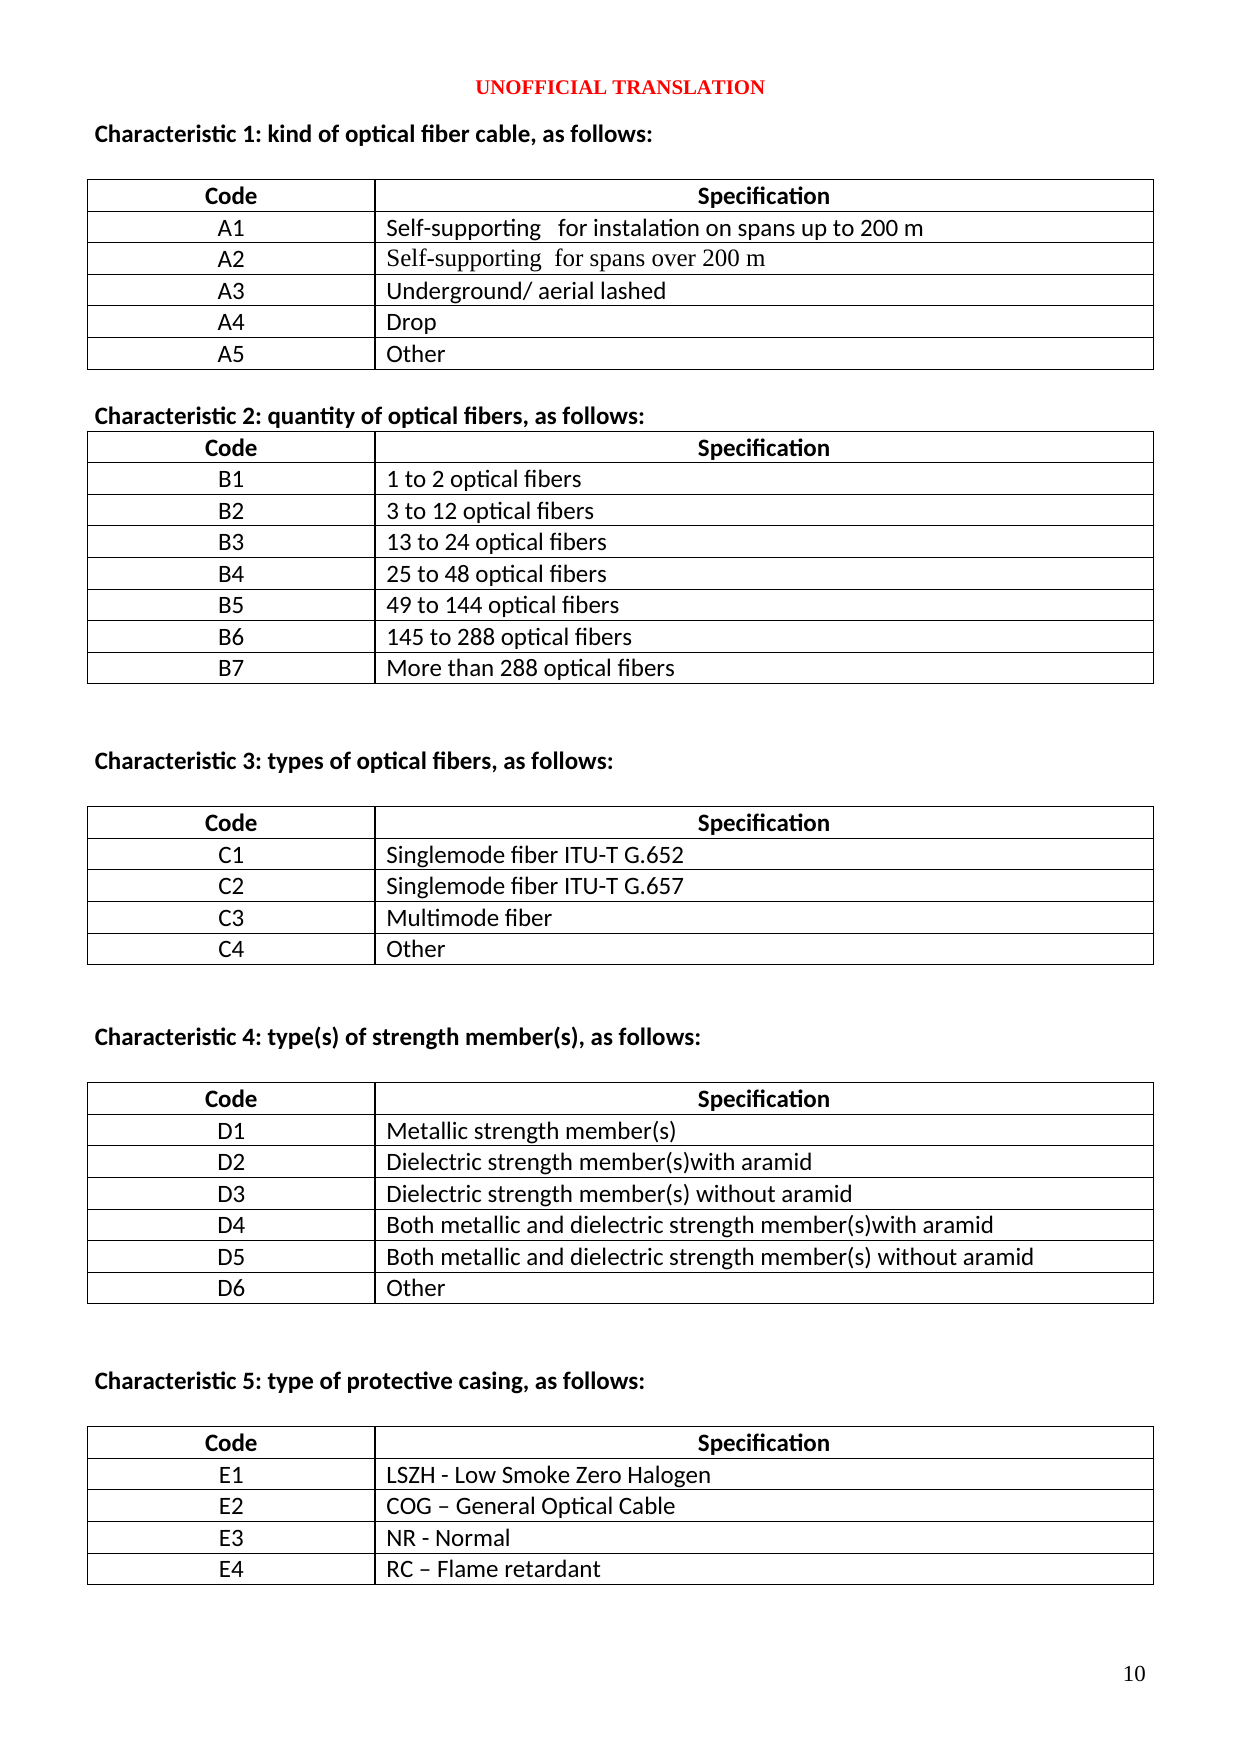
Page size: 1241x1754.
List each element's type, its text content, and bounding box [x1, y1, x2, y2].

text Characteristic 2: quantity of optical fibers, as follows: [94, 400, 1146, 431]
table_cell Multimode fiber [376, 902, 1153, 932]
table_cell Singlemode fiber ITU-T G.652 [376, 839, 1153, 869]
table_cell A5 [88, 338, 374, 368]
table_cell D2 [88, 1146, 374, 1177]
table_cell 1 to 2 optical fibers [376, 463, 1153, 494]
table_cell Other [376, 1273, 1153, 1303]
table_header Specification [376, 1083, 1153, 1114]
table_cell 25 to 48 optical fibers [376, 558, 1153, 588]
table_cell Underground/ aerial lashed [376, 275, 1153, 305]
table_cell E3 [88, 1522, 374, 1552]
table_cell Self-supporting for instalation on spans up to 200 m [376, 212, 1153, 242]
table_cell Both metallic and dielectric strength member(s) without aramid [376, 1241, 1153, 1272]
table_cell D5 [88, 1241, 374, 1272]
table_cell C4 [88, 934, 374, 964]
text Characteristic 5: type of protective casing, as follows: [94, 1365, 1146, 1396]
table_cell C3 [88, 902, 374, 932]
table_cell B5 [88, 590, 374, 620]
table_cell COG – General Optical Cable [376, 1490, 1153, 1521]
table_cell A1 [88, 212, 374, 242]
table_cell D6 [88, 1273, 374, 1303]
table_cell Singlemode fiber ITU-T G.657 [376, 870, 1153, 901]
table_cell Drop [376, 306, 1153, 337]
table_cell B2 [88, 495, 374, 525]
table_cell B1 [88, 463, 374, 494]
table_header Specification [376, 432, 1153, 462]
table_cell D3 [88, 1178, 374, 1208]
text Characteristic 1: kind of optical fiber cable, as follows: [94, 118, 1146, 149]
table_cell Self-supporting for spans over 200 m [376, 243, 1153, 274]
table_cell D1 [88, 1115, 374, 1145]
table_header Code [88, 180, 374, 211]
table_cell D4 [88, 1210, 374, 1240]
table_cell B3 [88, 526, 374, 557]
table_cell Dielectric strength member(s)with aramid [376, 1146, 1153, 1177]
table_cell Dielectric strength member(s) without aramid [376, 1178, 1153, 1208]
table_cell A3 [88, 275, 374, 305]
table_cell NR - Normal [376, 1522, 1153, 1552]
table_cell B6 [88, 621, 374, 652]
table_cell Other [376, 338, 1153, 368]
table_cell Both metallic and dielectric strength member(s)with aramid [376, 1210, 1153, 1240]
table_cell C1 [88, 839, 374, 869]
table_cell E2 [88, 1490, 374, 1521]
table_cell A2 [88, 243, 374, 274]
table_header Code [88, 1083, 374, 1114]
table_cell More than 288 optical fibers [376, 653, 1153, 683]
table_cell 3 to 12 optical fibers [376, 495, 1153, 525]
table_header Specification [376, 807, 1153, 838]
table_cell RC – Flame retardant [376, 1554, 1153, 1584]
table_header Code [88, 1427, 374, 1458]
table_cell 145 to 288 optical fibers [376, 621, 1153, 652]
table_cell C2 [88, 870, 374, 901]
text Characteristic 3: types of optical fibers, as follows: [94, 745, 1146, 776]
table_cell A4 [88, 306, 374, 337]
table_cell E4 [88, 1554, 374, 1584]
table_header Code [88, 807, 374, 838]
table_cell LSZH - Low Smoke Zero Halogen [376, 1459, 1153, 1489]
table_header Specification [376, 1427, 1153, 1458]
table_cell B4 [88, 558, 374, 588]
text Characteristic 4: type(s) of strength member(s), as follows: [94, 1021, 1146, 1052]
table_cell Metallic strength member(s) [376, 1115, 1153, 1145]
table_cell 13 to 24 optical fibers [376, 526, 1153, 557]
table_cell E1 [88, 1459, 374, 1489]
table_cell Other [376, 934, 1153, 964]
table_cell 49 to 144 optical fibers [376, 590, 1153, 620]
table_header Code [88, 432, 374, 462]
table_cell B7 [88, 653, 374, 683]
table_header Specification [376, 180, 1153, 211]
